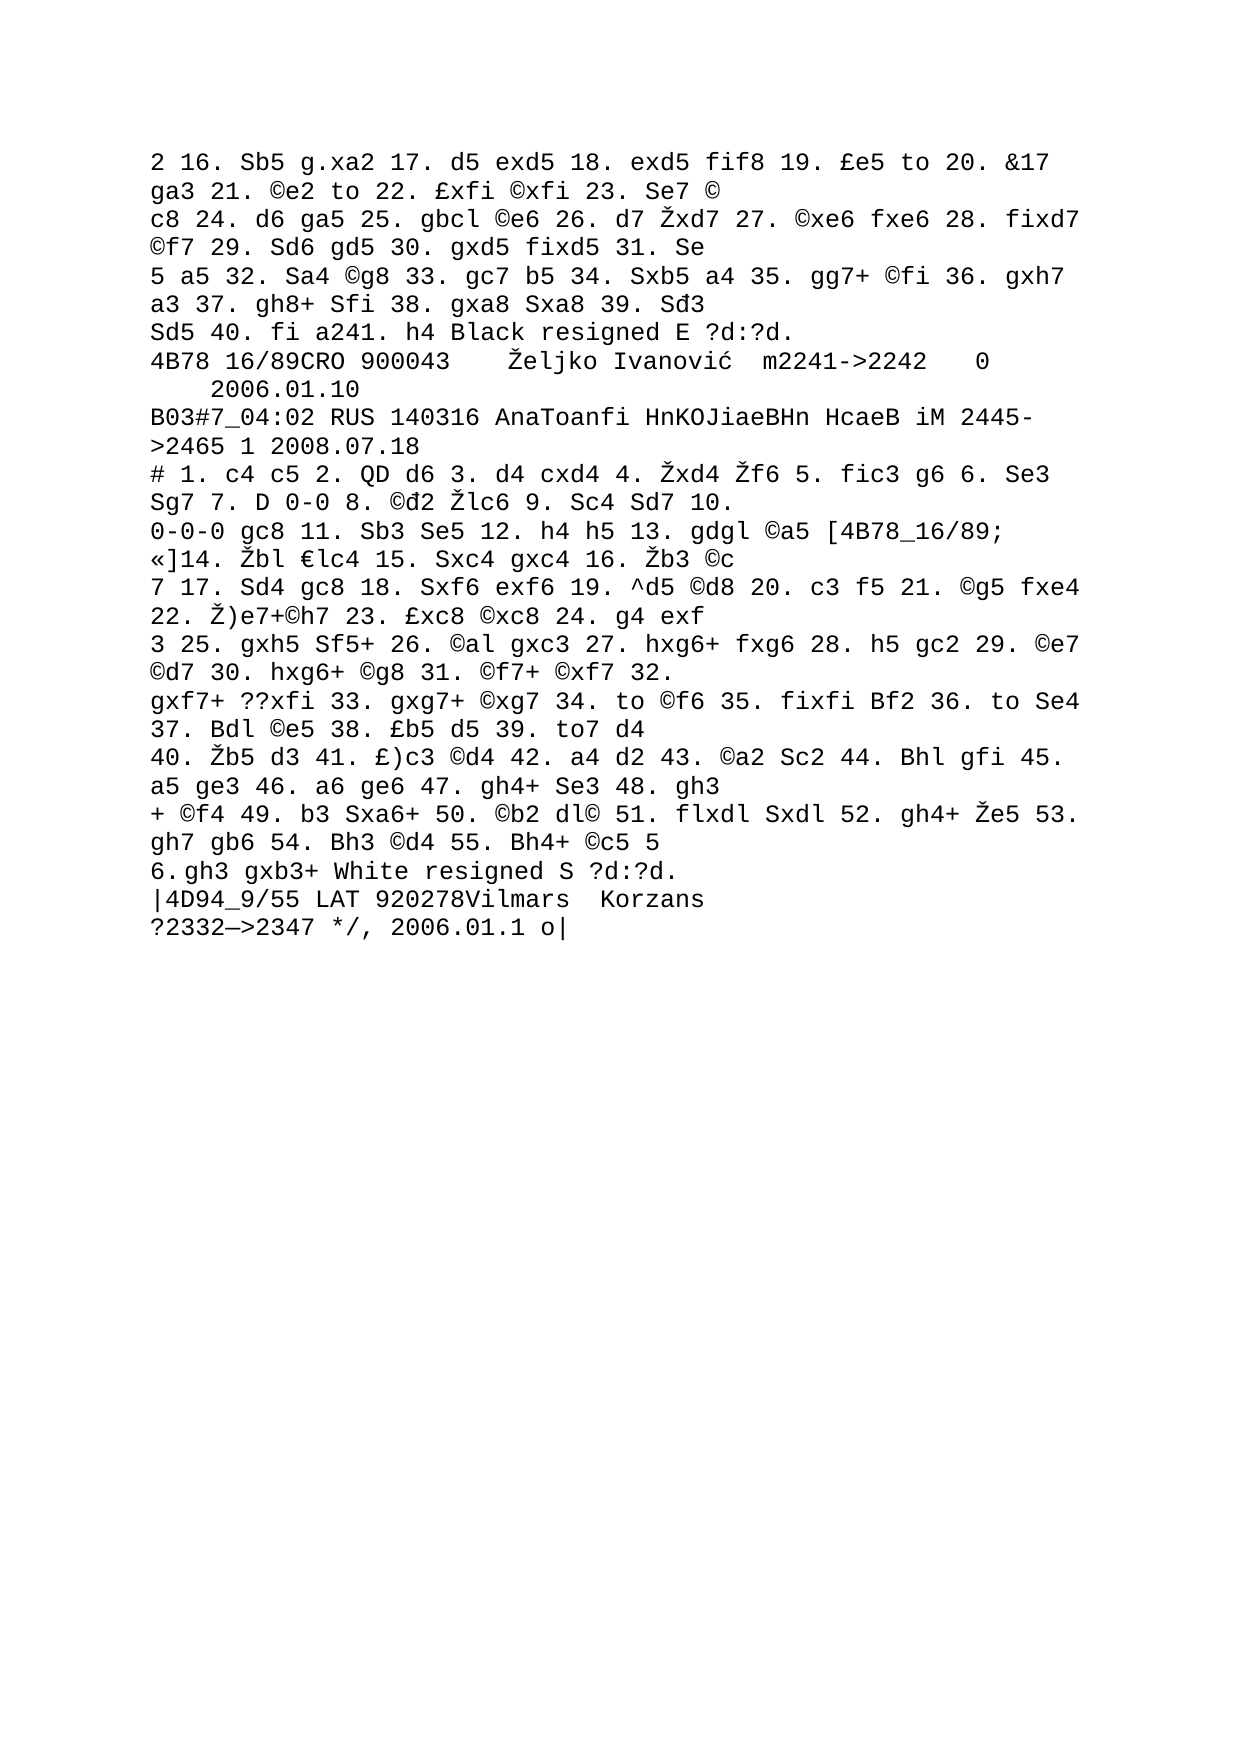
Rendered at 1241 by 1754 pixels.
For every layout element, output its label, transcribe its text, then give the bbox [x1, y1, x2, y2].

text |4D94_9/55 LAT 920278 Vilmars Korzans [150, 887, 1090, 915]
text 2 16. Sb5 g.xa2 17. d5 exd5 18. exd5 fif8 19. £e5 to 20. &17 ga3 21. ©e2 to 22. £xfi ©xfi 23. Se7 © c8 24. d6 ga5 25. gbcl ©e6 26. d7 Žxd7 27. ©xe6 fxe6 28. fixd7 ©f7 29. Sd6 gd5 30. gxd5 fixd5 31. Se 5 a5 32. Sa4 ©g8 33. gc7 b5 34. Sxb5 a4 35. gg7+ ©fi 36. gxh7 a3 37. gh8+ Sfi 38. gxa8 Sxa8 39. Sđ3 Sd5 40. fi a2 41. h4 Black resigned E ?d:?d. [150, 150, 1090, 348]
text B03#7_04:02 RUS 140316 AnaToanfi HnKOJiaeBHn HcaeB iM 2445->2465 1 2008.07.18 [150, 405, 1090, 462]
text 4B78 16/89 CRO 900043 Željko Ivanović m 2241->2242 0 2006.01.10 [150, 348, 1090, 405]
text 6. gh3 gxb3+ White resigned S ?d:?d. [150, 858, 1090, 887]
text 3 25. gxh5 Sf5+ 26. ©al gxc3 27. hxg6+ fxg6 28. h5 gc2 29. ©e7 ©d7 30. hxg6+ ©g8 31. ©f7+ ©xf7 32. gxf7+ ??xfi 33. gxg7+ ©xg7 34. to ©f6 35. fixfi Bf2 36. to Se4 37. Bdl ©e5 38. £b5 d5 39. to7 d4 40. Žb5 d3 41. £)c3 ©d4 42. a4 d2 43. ©a2 Sc2 44. Bhl gfi 45. a5 ge3 46. a6 ge6 47. gh4+ Se3 48. gh3 + ©f4 49. b3 Sxa6+ 50. ©b2 dl© 51. flxdl Sxdl 52. gh4+ Že5 53. gh7 gb6 54. Bh3 ©d4 55. Bh4+ ©c5 5 [150, 632, 1090, 858]
text 7 17. Sd4 gc8 18. Sxf6 exf6 19. ^d5 ©d8 20. c3 f5 21. ©g5 fxe4 22. Ž)e7+©h7 23. £xc8 ©xc8 24. g4 exf [150, 575, 1090, 632]
text ? 2332—>2347 */, 2006.01.1 o| [150, 915, 1090, 943]
text # 1. c4 c5 2. QD d6 3. d4 cxd4 4. Žxd4 Žf6 5. fic3 g6 6. Se3 Sg7 7. D 0-0 8. ©đ2 Žlc6 9. Sc4 Sd7 10. 0-0-0 gc8 11. Sb3 Se5 12. h4 h5 13. gdgl ©a5 [4B78_16/89; «]14. Žbl €lc4 15. Sxc4 gxc4 16. Žb3 ©c [150, 462, 1090, 575]
